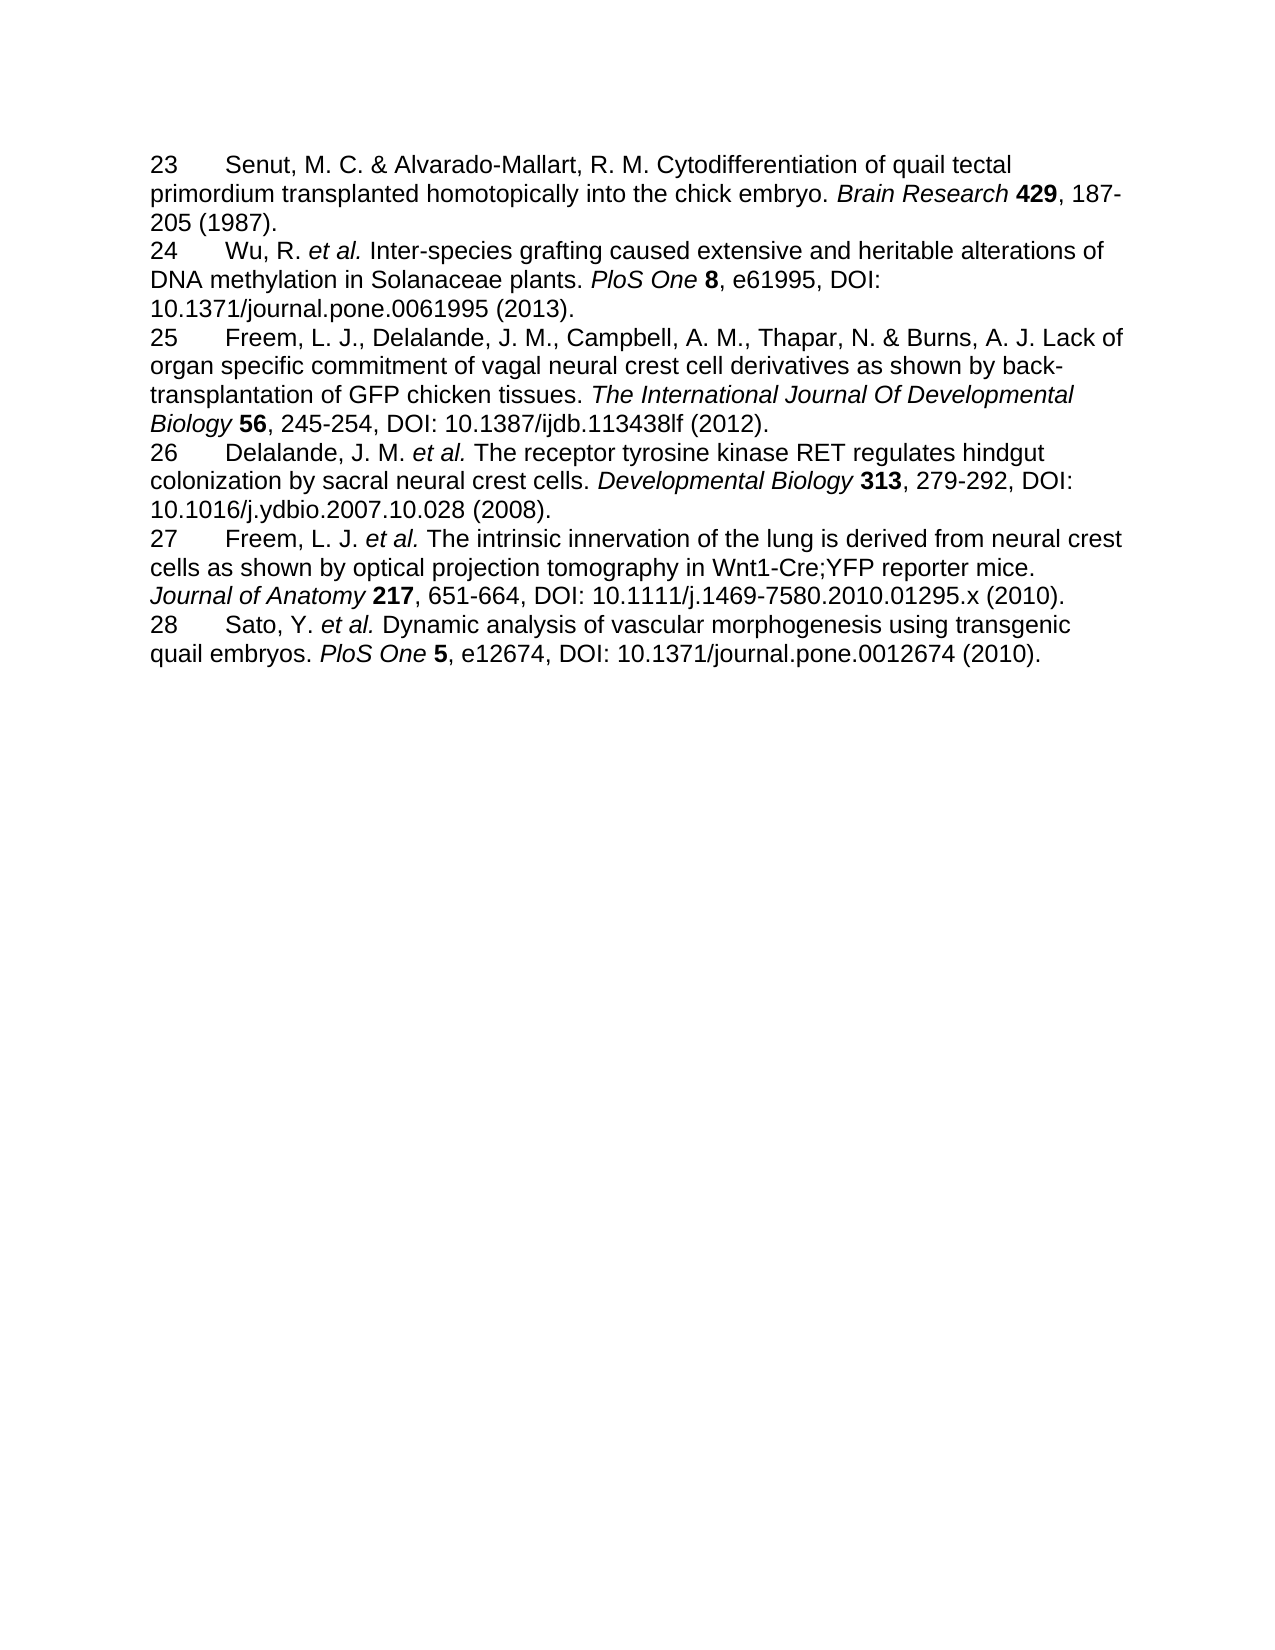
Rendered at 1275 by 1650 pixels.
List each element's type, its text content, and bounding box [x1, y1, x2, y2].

text 28 Sato, Y. et al. Dynamic analysis of vascular morphogenesis using transgenic quail embryos. PloS One 5, e12674, DOI: 10.1371/journal.pone.0012674 (2010). [150, 610, 1125, 667]
text 25 Freem, L. J., Delalande, J. M., Campbell, A. M., Thapar, N. & Burns, A. J. Lack of organ specific commitment of vagal neural crest cell derivatives as shown by back-transplantation of GFP chicken tissues. The International Journal Of Developmental Biology 56, 245-254, DOI: 10.1387/ijdb.113438lf (2012). [150, 322, 1125, 437]
text 24 Wu, R. et al. Inter-species grafting caused extensive and heritable alterations of DNA methylation in Solanaceae plants. PloS One 8, e61995, DOI: 10.1371/journal.pone.0061995 (2013). [150, 236, 1125, 322]
text 26 Delalande, J. M. et al. The receptor tyrosine kinase RET regulates hindgut colonization by sacral neural crest cells. Developmental Biology 313, 279-292, DOI: 10.1016/j.ydbio.2007.10.028 (2008). [150, 437, 1125, 524]
text 27 Freem, L. J. et al. The intrinsic innervation of the lung is derived from neural crest cells as shown by optical projection tomography in Wnt1-Cre;YFP reporter mice. Journal of Anatomy 217, 651-664, DOI: 10.1111/j.1469-7580.2010.01295.x (2010). [150, 524, 1125, 610]
text 23 Senut, M. C. & Alvarado-Mallart, R. M. Cytodifferentiation of quail tectal primordium transplanted homotopically into the chick embryo. Brain Research 429, 187-205 (1987). [150, 150, 1125, 236]
